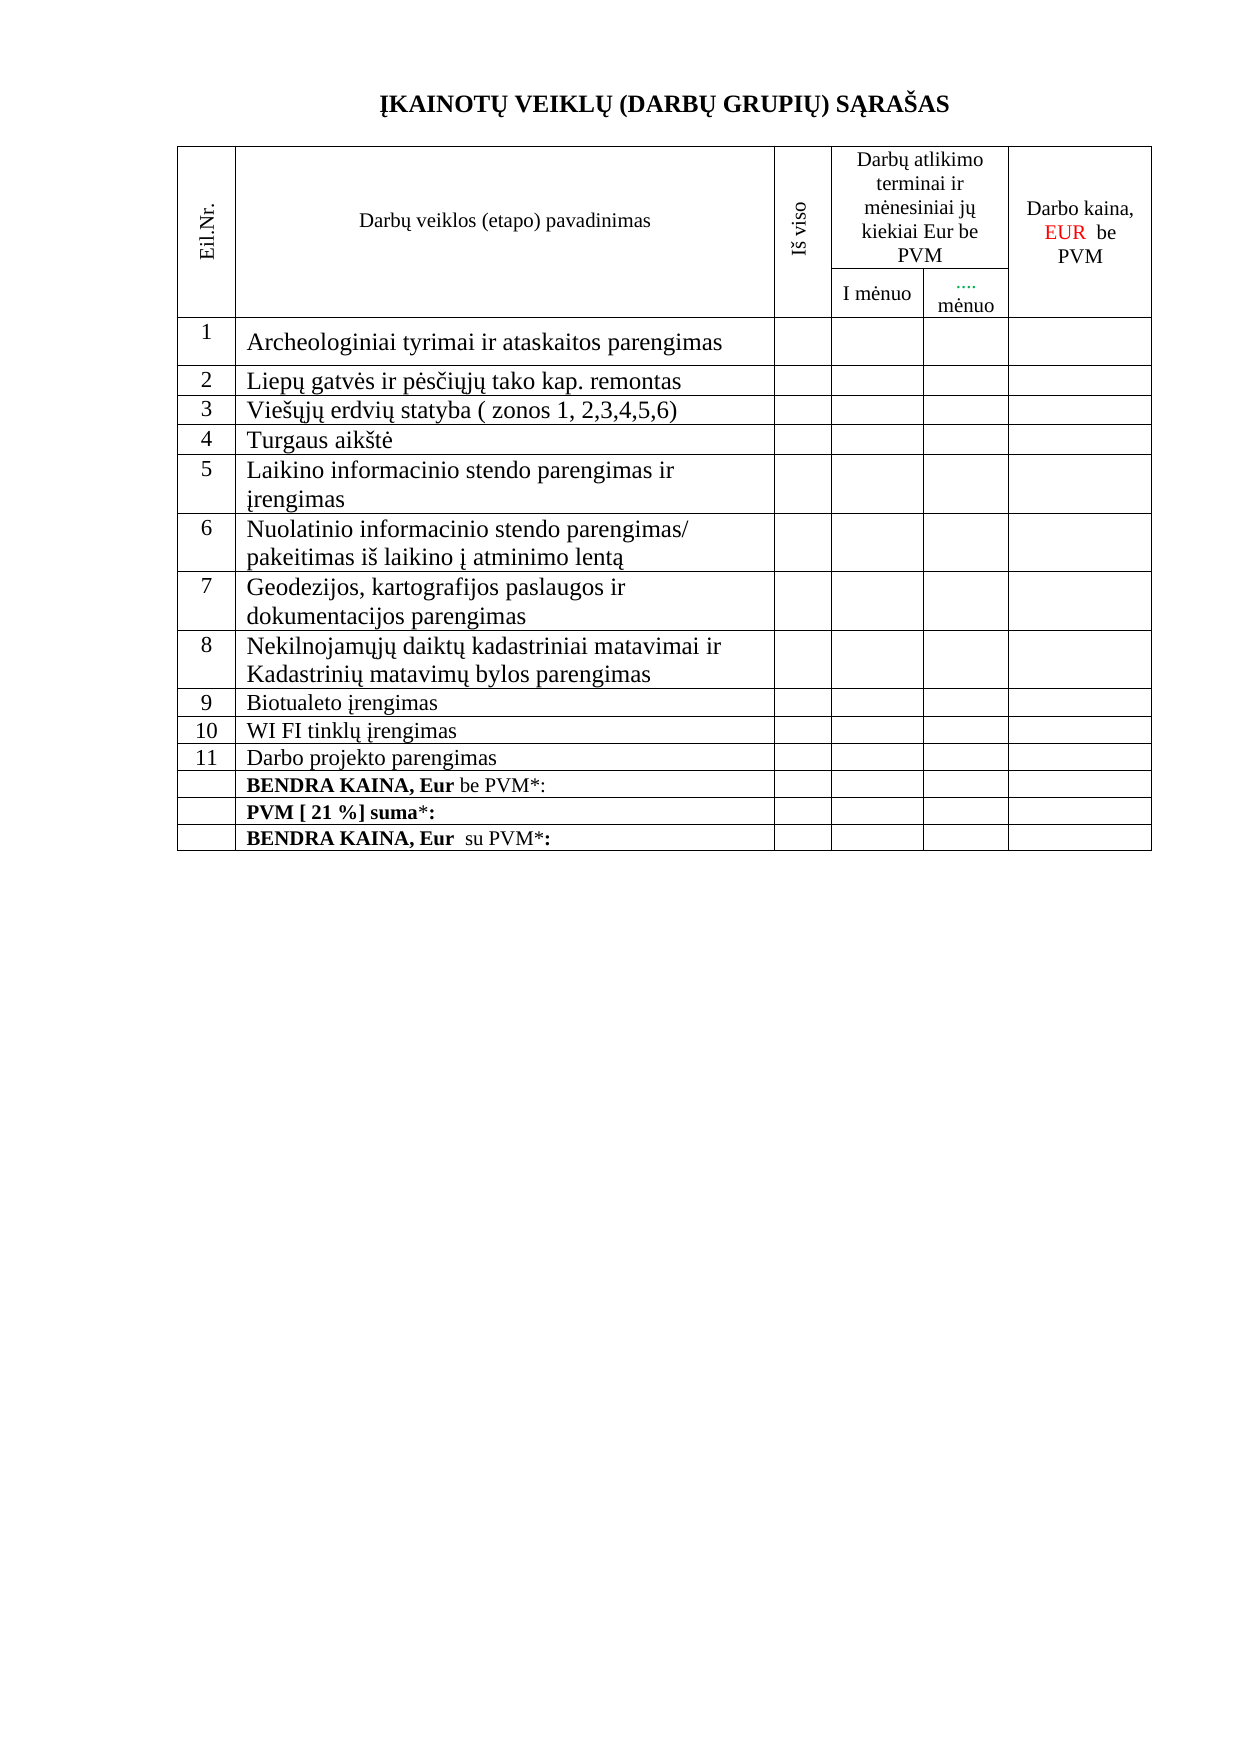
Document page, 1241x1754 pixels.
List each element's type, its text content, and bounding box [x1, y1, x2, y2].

table_cell Viešųjų erdvių statyba ( zonos 1, 2,3,4,5,6) [236, 396, 774, 424]
text ĮKAINOTŲ VEIKLŲ (DARBŲ GRUPIŲ) SĄRAŠAS [177, 89, 1152, 117]
table_cell [832, 396, 923, 424]
table_cell [924, 825, 1008, 850]
table_cell [1009, 366, 1151, 394]
table_cell [832, 798, 923, 824]
table_cell [924, 631, 1008, 688]
table_cell Nuolatinio informacinio stendo parengimas/ pakeitimas iš laikino į atminimo lentą [236, 514, 774, 571]
table_cell [924, 744, 1008, 770]
table_cell [775, 717, 831, 743]
table_cell [1009, 396, 1151, 424]
table_cell [832, 514, 923, 571]
table_cell 9 [178, 689, 235, 716]
table_cell [832, 825, 923, 850]
table_cell [775, 366, 831, 394]
table_cell [832, 366, 923, 394]
table_cell 4 [178, 425, 235, 454]
table_cell [832, 572, 923, 630]
table_cell [775, 744, 831, 770]
table_cell [775, 771, 831, 797]
table_cell [832, 425, 923, 454]
table_cell [832, 717, 923, 743]
table_cell [178, 798, 235, 824]
table_cell 8 [178, 631, 235, 688]
table_cell 6 [178, 514, 235, 571]
table_cell Laikino informacinio stendo parengimas ir įrengimas [236, 455, 774, 513]
table_cell [1009, 798, 1151, 824]
table_cell [775, 396, 831, 424]
table_cell Liepų gatvės ir pėsčiųjų tako kap. remontas [236, 366, 774, 394]
table_cell [1009, 689, 1151, 716]
table_cell [924, 318, 1008, 365]
table_cell 3 [178, 396, 235, 424]
table_cell [1009, 717, 1151, 743]
table_cell [924, 572, 1008, 630]
table_cell [1009, 771, 1151, 797]
table_cell [924, 689, 1008, 716]
table_cell [775, 514, 831, 571]
table_cell [1009, 425, 1151, 454]
table_cell [924, 455, 1008, 513]
table_cell [924, 425, 1008, 454]
table_cell [924, 396, 1008, 424]
table_header Iš viso [775, 147, 831, 317]
table_cell [832, 631, 923, 688]
table_cell BENDRA KAINA, Eur be PVM*: [236, 771, 774, 797]
table_cell 5 [178, 455, 235, 513]
table_cell Geodezijos, kartografijos paslaugos ir dokumentacijos parengimas [236, 572, 774, 630]
table_cell [1009, 825, 1151, 850]
table_cell [924, 717, 1008, 743]
table_cell [775, 798, 831, 824]
table_cell [775, 455, 831, 513]
table_cell [1009, 572, 1151, 630]
table_cell [1009, 514, 1151, 571]
table_header Eil.Nr. [178, 147, 235, 317]
table_cell [832, 455, 923, 513]
table_cell [775, 689, 831, 716]
table_cell [832, 744, 923, 770]
table_cell 2 [178, 366, 235, 394]
table_cell [924, 771, 1008, 797]
table_cell Darbo projekto parengimas [236, 744, 774, 770]
table_header Darbo kaina, EUR be PVM [1009, 147, 1151, 317]
table_cell 7 [178, 572, 235, 630]
table_cell [832, 318, 923, 365]
table_cell 1 [178, 318, 235, 365]
table_cell [1009, 318, 1151, 365]
table_cell 11 [178, 744, 235, 770]
table_cell BENDRA KAINA, Eur su PVM*: [236, 825, 774, 850]
table_cell [775, 631, 831, 688]
table_cell [775, 572, 831, 630]
table_cell [832, 689, 923, 716]
table_cell [775, 318, 831, 365]
table_cell WI FI tinklų įrengimas [236, 717, 774, 743]
table_cell PVM [ 21 %] suma*: [236, 798, 774, 824]
table_cell Turgaus aikštė [236, 425, 774, 454]
table_cell [1009, 744, 1151, 770]
table_cell [1009, 455, 1151, 513]
table_cell [775, 825, 831, 850]
table_cell Biotualeto įrengimas [236, 689, 774, 716]
table_cell [924, 514, 1008, 571]
table_header Darbų atlikimo terminai ir mėnesiniai jų kiekiai Eur be PVM [832, 147, 1008, 267]
table_cell [178, 771, 235, 797]
table_cell [924, 366, 1008, 394]
table_cell 10 [178, 717, 235, 743]
table_cell [1009, 631, 1151, 688]
table_cell [178, 825, 235, 850]
table_cell Nekilnojamųjų daiktų kadastriniai matavimai ir Kadastrinių matavimų bylos parengimas [236, 631, 774, 688]
table_cell .... mėnuo [924, 269, 1008, 317]
table_cell I mėnuo [832, 269, 923, 317]
table_cell [924, 798, 1008, 824]
table_header Darbų veiklos (etapo) pavadinimas [236, 147, 774, 317]
table_cell [832, 771, 923, 797]
table_cell Archeologiniai tyrimai ir ataskaitos parengimas [236, 318, 774, 365]
table_cell [775, 425, 831, 454]
